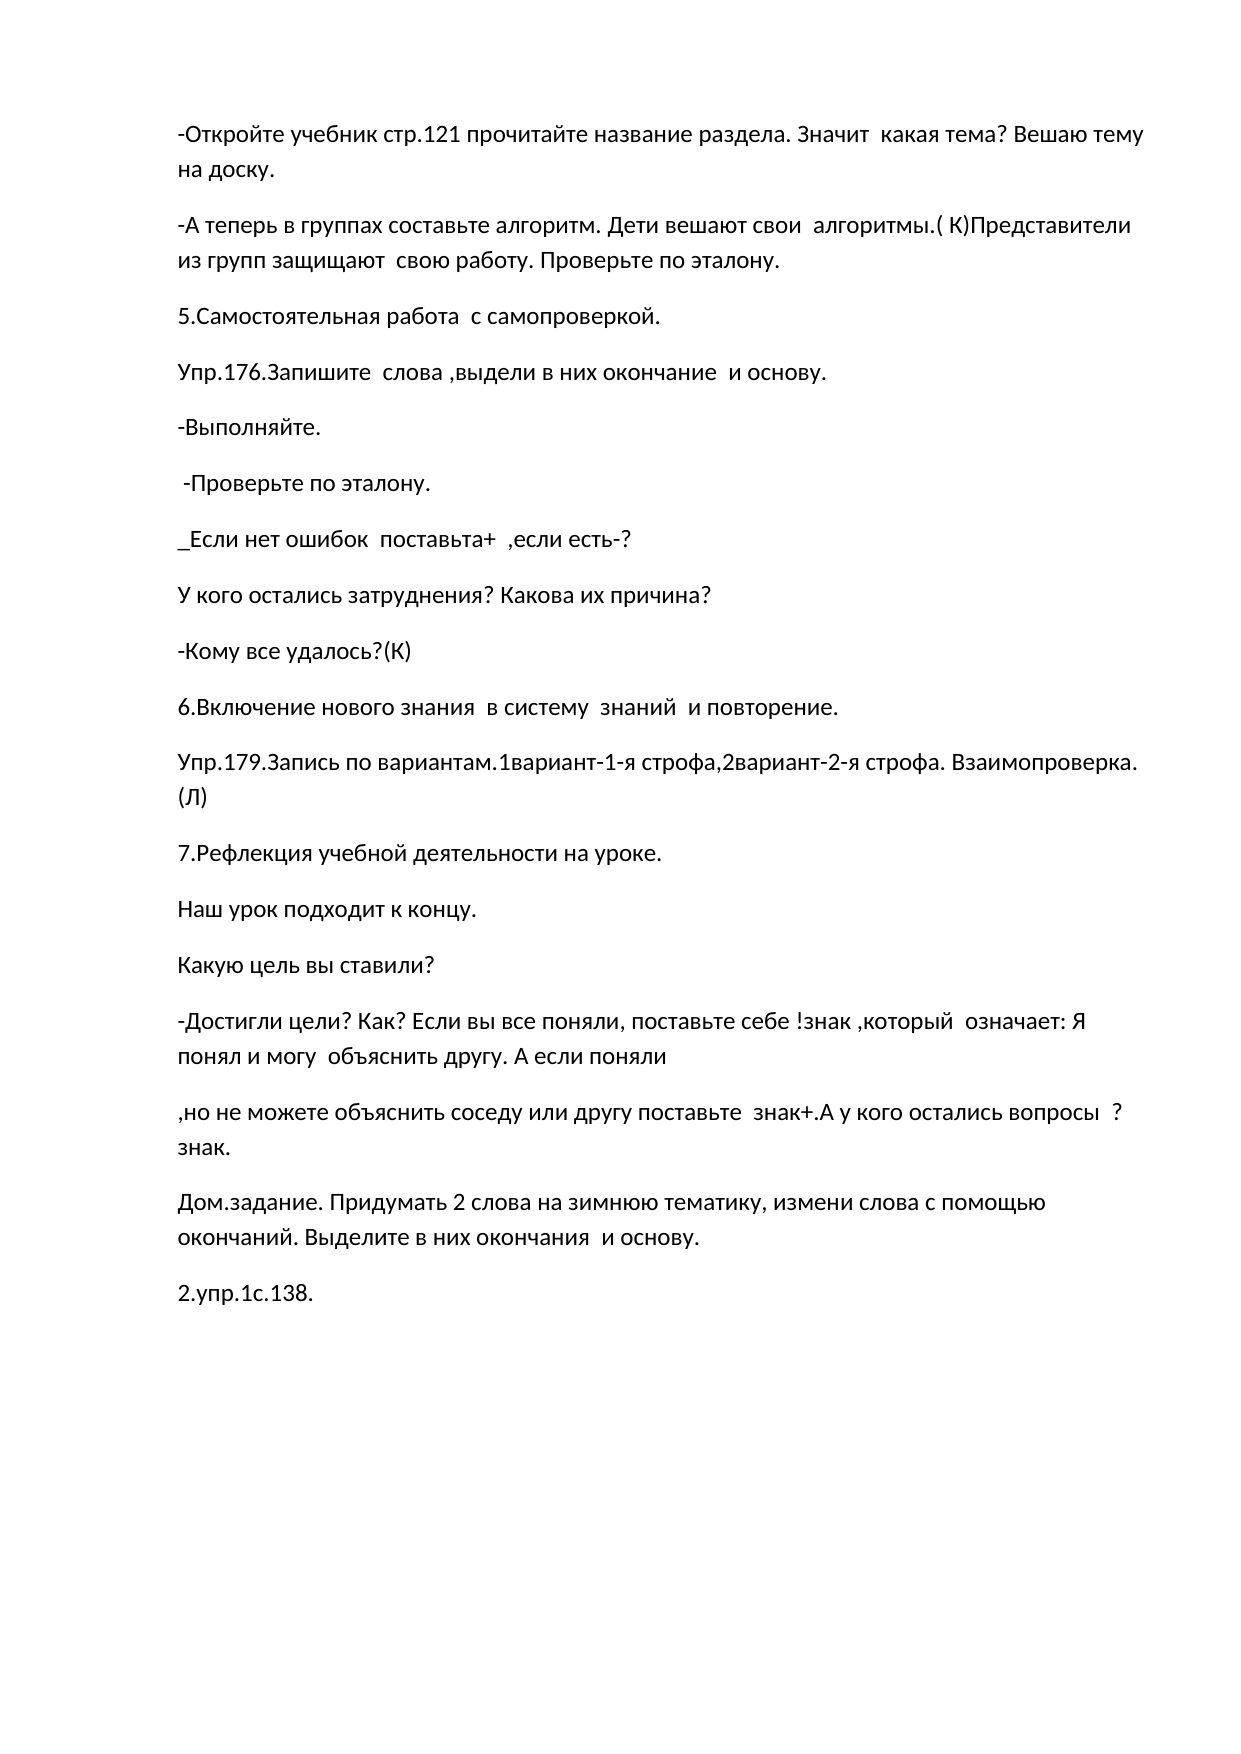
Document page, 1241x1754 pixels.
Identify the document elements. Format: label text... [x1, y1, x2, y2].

text -Кому все удалось?(К) [177, 635, 1152, 665]
text 5.Самостоятельная работа с самопроверкой. [177, 300, 1152, 330]
text -Достигли цели? Как? Если вы все поняли, поставьте себе !знак ,который означает: Я понял и могу объяснить другу. А если поняли [177, 1005, 1152, 1070]
text Упр.179.Запись по вариантам.1вариант-1-я строфа,2вариант-2-я строфа. Взаимопроверка.(Л) [177, 746, 1152, 812]
text ,но не можете объяснить соседу или другу поставьте знак+.А у кого остались вопросы ?знак. [177, 1096, 1152, 1161]
text 6.Включение нового знания в систему знаний и повторение. [177, 691, 1152, 721]
text -А теперь в группах составьте алгоритм. Дети вешают свои алгоритмы.( К)Представители из групп защищают свою работу. Проверьте по эталону. [177, 209, 1152, 274]
text _Если нет ошибок поставьта+ ,если есть-? [177, 523, 1152, 554]
text 7.Рефлекция учебной деятельности на уроке. [177, 837, 1152, 868]
text -Проверьте по эталону. [177, 467, 1152, 498]
text Упр.176.Запишите слова ,выдели в них окончание и основу. [177, 356, 1152, 386]
text Какую цель вы ставили? [177, 949, 1152, 979]
text -Выполняйте. [177, 411, 1152, 442]
text 2.упр.1с.138. [177, 1277, 1152, 1308]
text У кого остались затруднения? Какова их причина? [177, 579, 1152, 609]
text -Откройте учебник стр.121 прочитайте название раздела. Значит какая тема? Вешаю тему на доску. [177, 118, 1152, 184]
text Наш урок подходит к концу. [177, 893, 1152, 924]
text Дом.задание. Придумать 2 слова на зимнюю тематику, измени слова с помощью окончаний. Выделите в них окончания и основу. [177, 1186, 1152, 1252]
